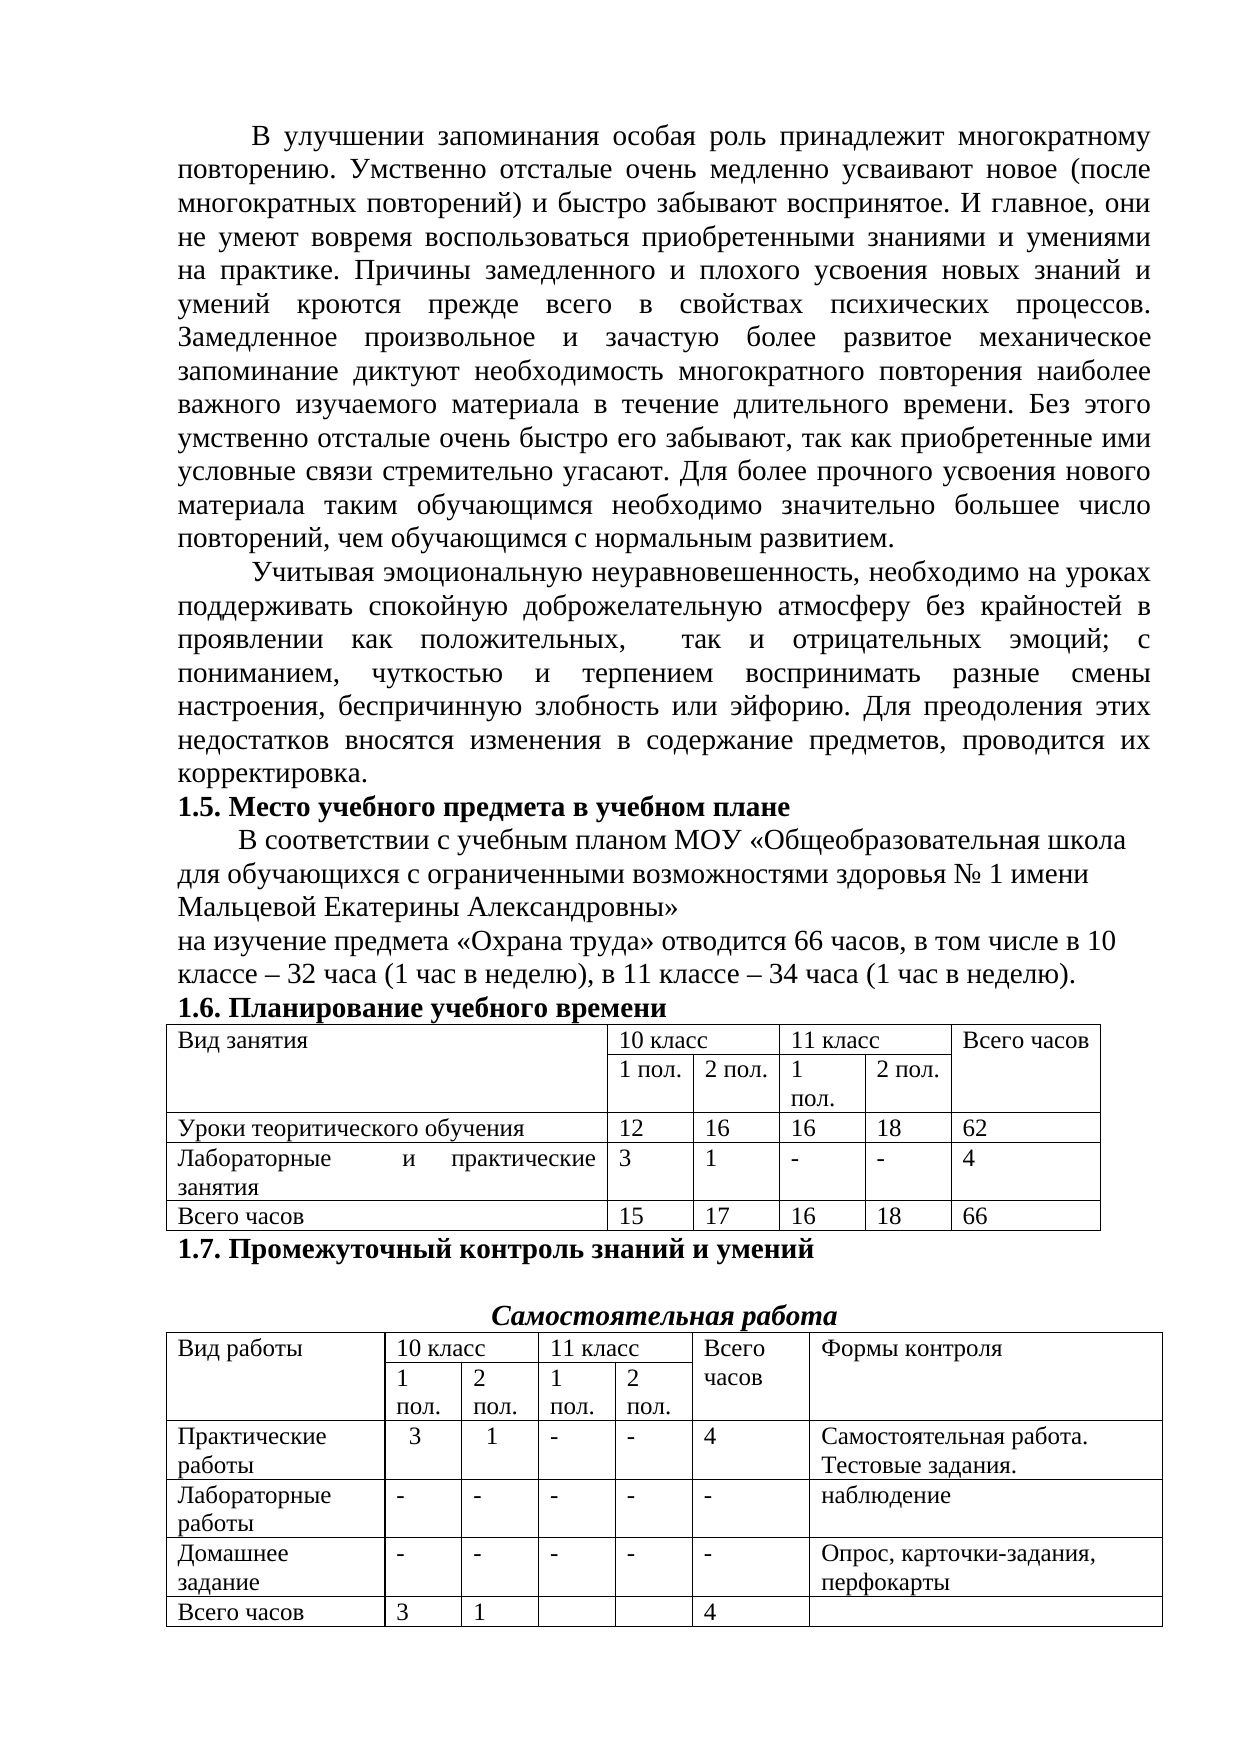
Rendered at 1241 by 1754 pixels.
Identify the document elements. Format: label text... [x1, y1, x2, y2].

text Учитывая эмоциональную неуравновешенность, необходимо на уроках поддерживать спокойную доброжелательную атмосферу без крайностей в проявлении как положительных, так и отрицательных эмоций; с пониманием, чуткостью и терпением воспринимать разные смены настроения, беспричинную злобность или эйфорию. Для преодоления этих недостатков вносятся изменения в содержание предметов, проводится их корректировка. [177, 554, 1152, 789]
text 1.7. Промежуточный контроль знаний и умений [177, 1231, 1152, 1265]
table_cell 3 [386, 1421, 461, 1479]
table_cell - [539, 1480, 615, 1537]
table_cell наблюдение [810, 1480, 1162, 1537]
text Самостоятельная работа [177, 1298, 1152, 1332]
table_cell 16 [780, 1201, 865, 1230]
table_cell - [386, 1480, 461, 1537]
table_cell 62 [952, 1113, 1100, 1142]
table_cell 3 [608, 1143, 693, 1200]
table_cell 1 пол. [780, 1055, 865, 1112]
table_cell - [539, 1421, 615, 1479]
table_cell 1 [462, 1597, 538, 1626]
table_cell [616, 1597, 692, 1626]
table_cell 1 пол. [539, 1363, 615, 1420]
table_cell 18 [866, 1201, 951, 1230]
table_header Формы контроля [810, 1333, 1162, 1420]
table_cell 2 пол. [866, 1055, 951, 1112]
table_cell - [616, 1421, 692, 1479]
table_cell 1 пол. [608, 1055, 693, 1112]
table_cell Лабораторные и практические занятия [167, 1143, 607, 1200]
table_cell 1 пол. [386, 1363, 461, 1420]
table_cell - [780, 1143, 865, 1200]
table_cell 4 [693, 1421, 809, 1479]
table_cell [539, 1597, 615, 1626]
table_cell 17 [694, 1201, 779, 1230]
table_cell 2 пол. [694, 1055, 779, 1112]
table_cell 18 [866, 1113, 951, 1142]
table_cell Домашнее задание [167, 1538, 384, 1596]
text 1.5. Место учебного предмета в учебном плане [177, 789, 1152, 822]
table_cell Практические работы [167, 1421, 384, 1479]
table_cell - [462, 1538, 538, 1596]
table_cell - [693, 1538, 809, 1596]
text В улучшении запоминания особая роль принадлежит многократному повторению. Умственно отсталые очень медленно усваивают новое (после многократных повторений) и быстро забывают воспринятое. И главное, они не умеют вовремя воспользоваться приобретенными знаниями и умениями на практике. Причины замедленного и плохого усвоения новых знаний и умений кроются прежде всего в свойствах психических процессов. Замедленное произвольное и зачастую более развитое механическое запоминание диктуют необходимость многократного повторения наиболее важного изучаемого материала в течение длительного времени. Без этого умственно отсталые очень быстро его забывают, так как приобретенные ими условные связи стремительно угасают. Для более прочного усвоения нового материала таким обучающимся необходимо значительно большее число повторений, чем обучающимся с нормальным развитием. [177, 118, 1152, 554]
table_cell Всего часов [167, 1597, 384, 1626]
table_cell - [616, 1538, 692, 1596]
table_header 10 класс [608, 1025, 779, 1053]
table_header Всего часов [693, 1333, 809, 1420]
table_cell - [693, 1480, 809, 1537]
table_header 10 класс [386, 1333, 538, 1362]
table_cell Уроки теоритического обучения [167, 1113, 607, 1142]
table_cell - [616, 1480, 692, 1537]
text 1.6. Планирование учебного времени [177, 990, 1152, 1024]
table_header Всего часов [952, 1025, 1100, 1112]
table_cell - [386, 1538, 461, 1596]
table_cell Опрос, карточки-задания, перфокарты [810, 1538, 1162, 1596]
table_cell Всего часов [167, 1201, 607, 1230]
table_cell Самостоятельная работа. Тестовые задания. [810, 1421, 1162, 1479]
table_cell [810, 1597, 1162, 1626]
table_cell 2 пол. [462, 1363, 538, 1420]
table_cell 2 пол. [616, 1363, 692, 1420]
table_header Вид работы [167, 1333, 384, 1420]
table_cell 12 [608, 1113, 693, 1142]
table_cell 3 [386, 1597, 461, 1626]
table_cell 16 [694, 1113, 779, 1142]
table_cell 16 [780, 1113, 865, 1142]
text на изучение предмета «Охрана труда» отводится 66 часов, в том числе в 10 классе – 32 часа (1 час в неделю), в 11 классе – 34 часа (1 час в неделю). [177, 923, 1152, 990]
table_cell - [462, 1480, 538, 1537]
table_cell 15 [608, 1201, 693, 1230]
table_cell 4 [693, 1597, 809, 1626]
table_header 11 класс [780, 1025, 951, 1053]
table_header Вид занятия [167, 1025, 607, 1112]
table_cell - [539, 1538, 615, 1596]
table_header 11 класс [539, 1333, 692, 1362]
table_cell - [866, 1143, 951, 1200]
table_cell 1 [462, 1421, 538, 1479]
table_cell 4 [952, 1143, 1100, 1200]
table_cell 66 [952, 1201, 1100, 1230]
table_cell 1 [694, 1143, 779, 1200]
table_cell Лабораторные работы [167, 1480, 384, 1537]
text В соответствии с учебным планом МОУ «Общеобразовательная школа для обучающихся с ограниченными возможностями здоровья № 1 имени Мальцевой Екатерины Александровны» [177, 822, 1152, 923]
